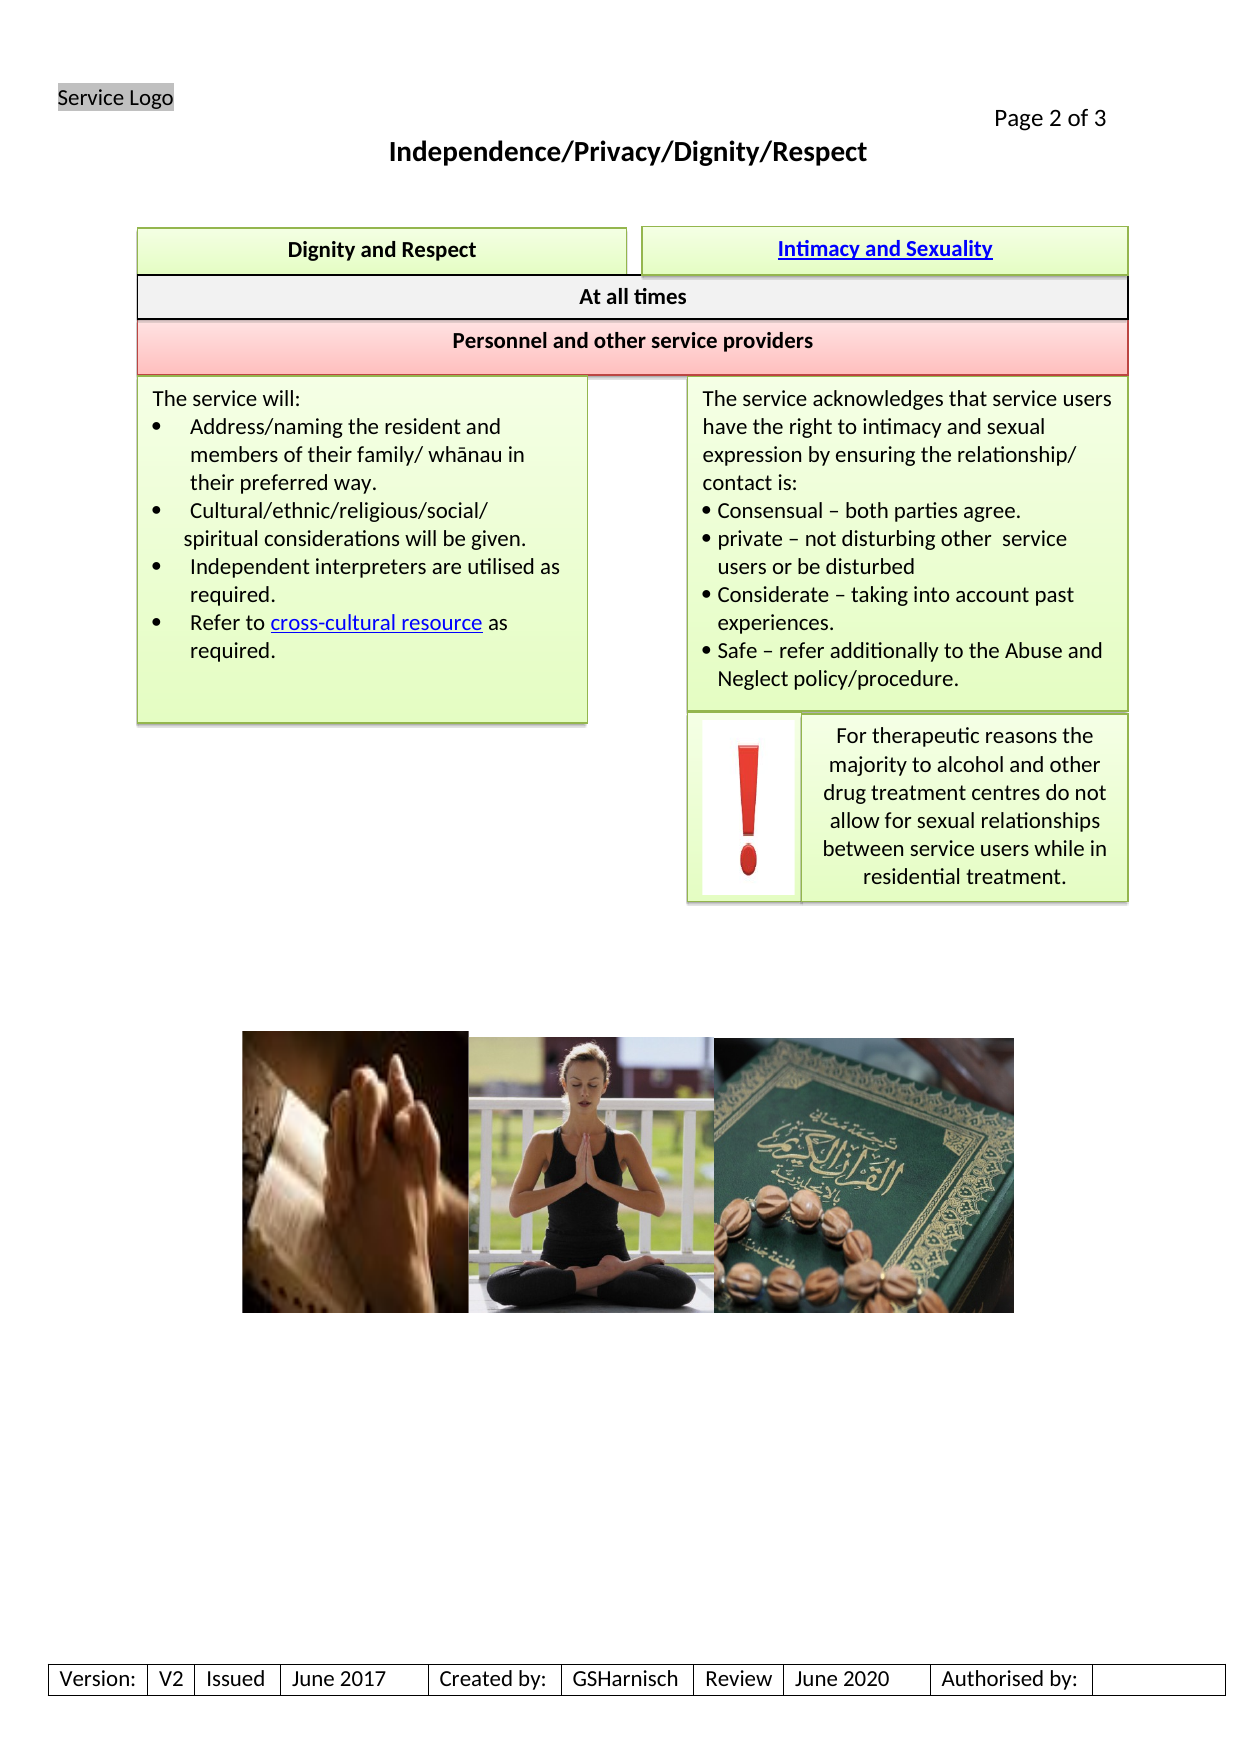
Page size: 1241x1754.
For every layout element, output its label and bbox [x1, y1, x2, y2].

picture [242, 1031, 1014, 1313]
picture [702, 720, 795, 895]
